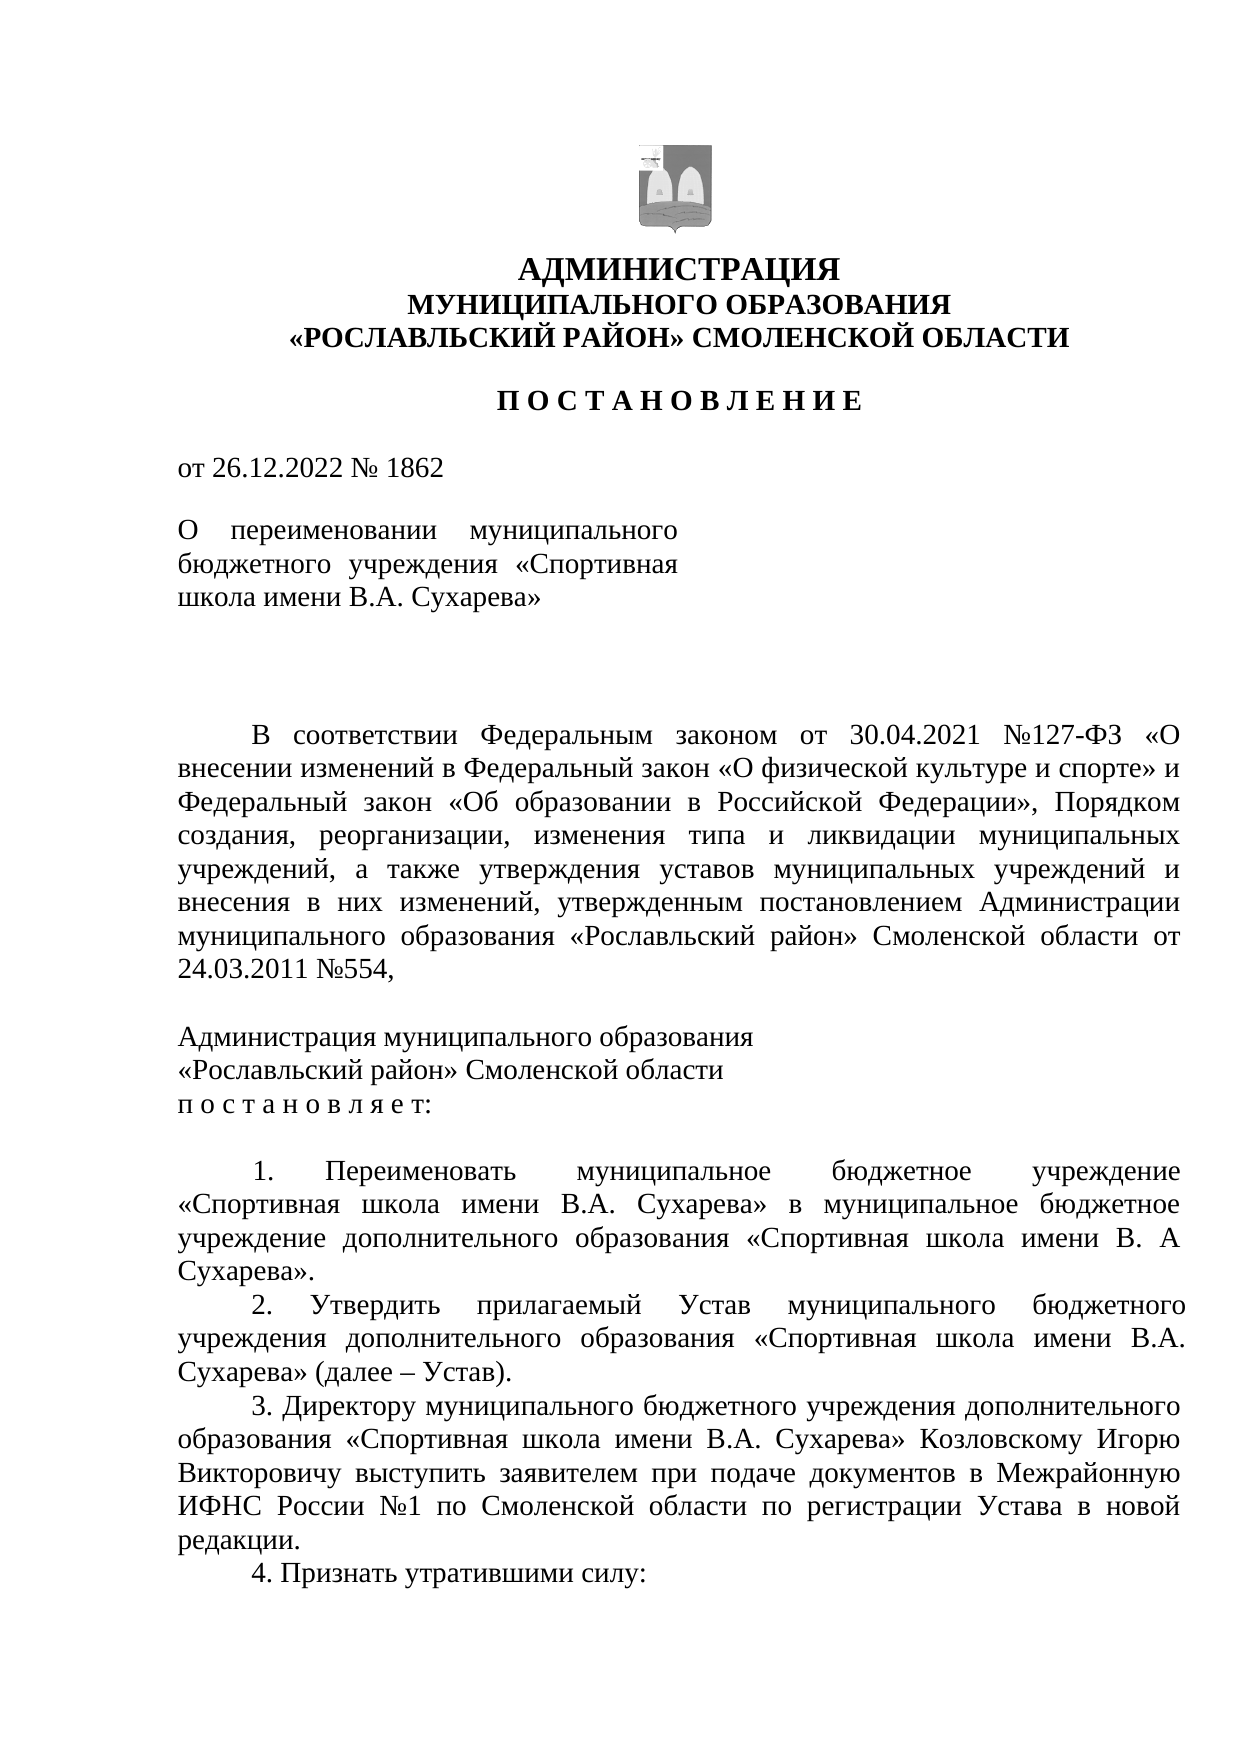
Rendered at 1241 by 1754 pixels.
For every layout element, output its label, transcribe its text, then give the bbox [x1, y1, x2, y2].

text 2. Утвердить прилагаемый Устав муниципального бюджетного учреждения дополнительного образования «Спортивная школа имени В.А. Сухарева» (далее – Устав). [177, 1287, 1187, 1388]
text 3. Директору муниципального бюджетного учреждения дополнительного образования «Спортивная школа имени В.А. Сухарева» Козловскому Игорю Викторовичу выступить заявителем при подаче документов в Межрайонную ИФНС России №1 по Смоленской области по регистрации Устава в новой редакции. [177, 1388, 1181, 1555]
list В соответствии Федеральным законом от 30.04.2021 №127-ФЗ «О внесении изменений в Федеральный закон «О физической культуре и спорте» и Федеральный закон «Об образовании в Российской Федерации», Порядком создания, реорганизации, изменения типа и ликвидации муниципальных учреждений, а также утверждения уставов муниципальных учреждений и внесения в них изменений, утвержденным постановлением Администрации муниципального образования «Рославльский район» Смоленской области от 24.03.2011 №554, [177, 717, 1181, 985]
list АДМИНИСТРАЦИЯ [177, 249, 1181, 287]
list Администрация муниципального образования [177, 1019, 1181, 1052]
list Переименовать муниципальное бюджетное учреждение «Спортивная школа имени В.А. Сухарева» в муниципальное бюджетное учреждение дополнительного образования «Спортивная школа имени В. А Сухарева». [177, 1153, 1181, 1287]
list «РОСЛАВЛЬСКИЙ РАЙОН» СМОЛЕНСКОЙ ОБЛАСТИ [177, 321, 1181, 354]
table_header О переименовании муниципального бюджетного учреждения «Спортивная школа имени В.А. Сухарева» [166, 512, 689, 650]
text п о с т а н о в л я е т: [177, 1086, 1181, 1119]
list МУНИЦИПАЛЬНОГО ОБРАЗОВАНИЯ [177, 287, 1181, 321]
text «Рославльский район» Смоленской области [177, 1052, 1181, 1086]
list П О С Т А Н О В Л Е Н И Е [177, 383, 1181, 416]
text 4. Признать утратившими силу: [177, 1555, 1181, 1589]
text от 26.12.2022 № 1862 [177, 450, 1181, 483]
